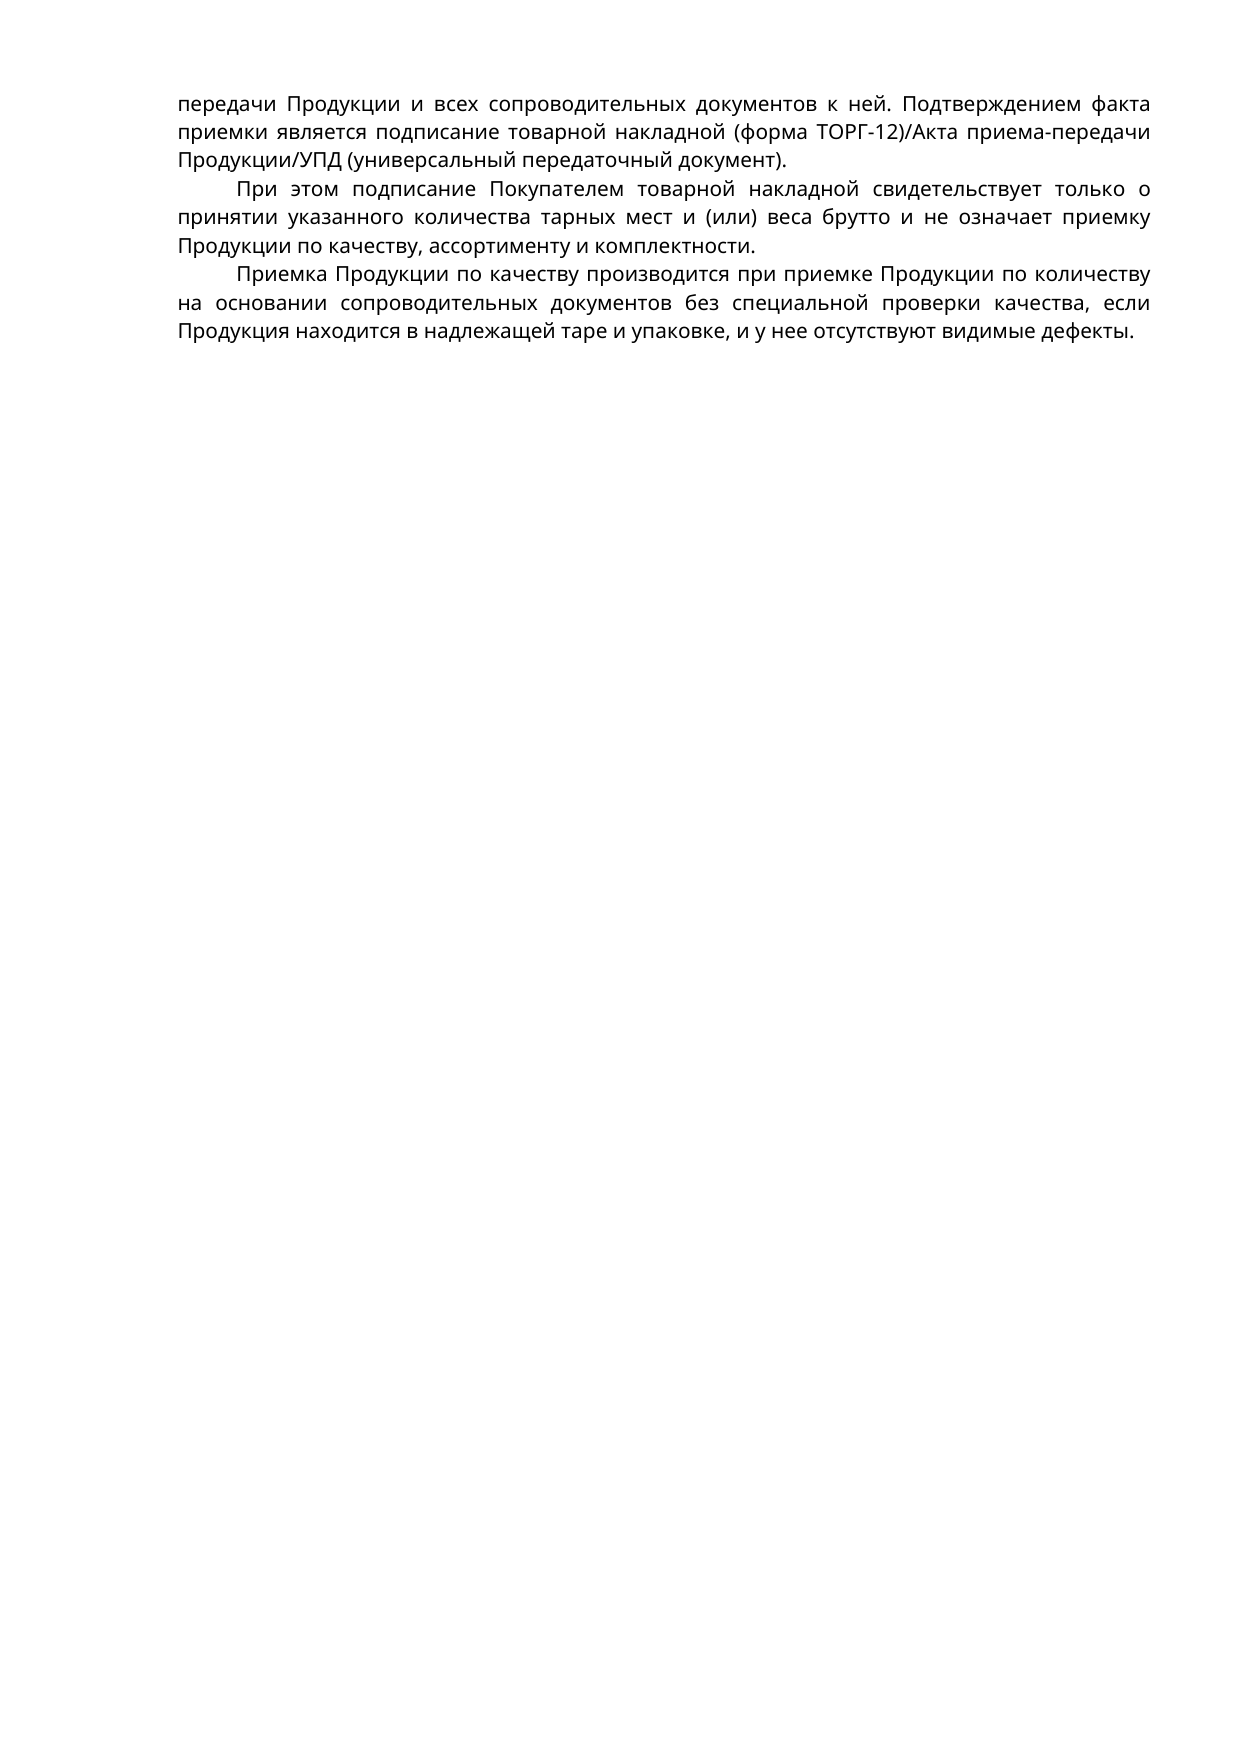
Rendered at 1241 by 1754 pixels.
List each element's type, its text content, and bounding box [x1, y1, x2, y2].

text При этом подписание Покупателем товарной накладной свидетельствует только о принятии указанного количества тарных мест и (или) веса брутто и не означает приемку Продукции по качеству, ассортименту и комплектности. [177, 174, 1152, 259]
text Приемка Продукции по качеству производится при приемке Продукции по количеству на основании сопроводительных документов без специальной проверки качества, если Продукция находится в надлежащей таре и упаковке, и у нее отсутствуют видимые дефекты. [177, 259, 1152, 344]
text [177, 89, 1152, 174]
